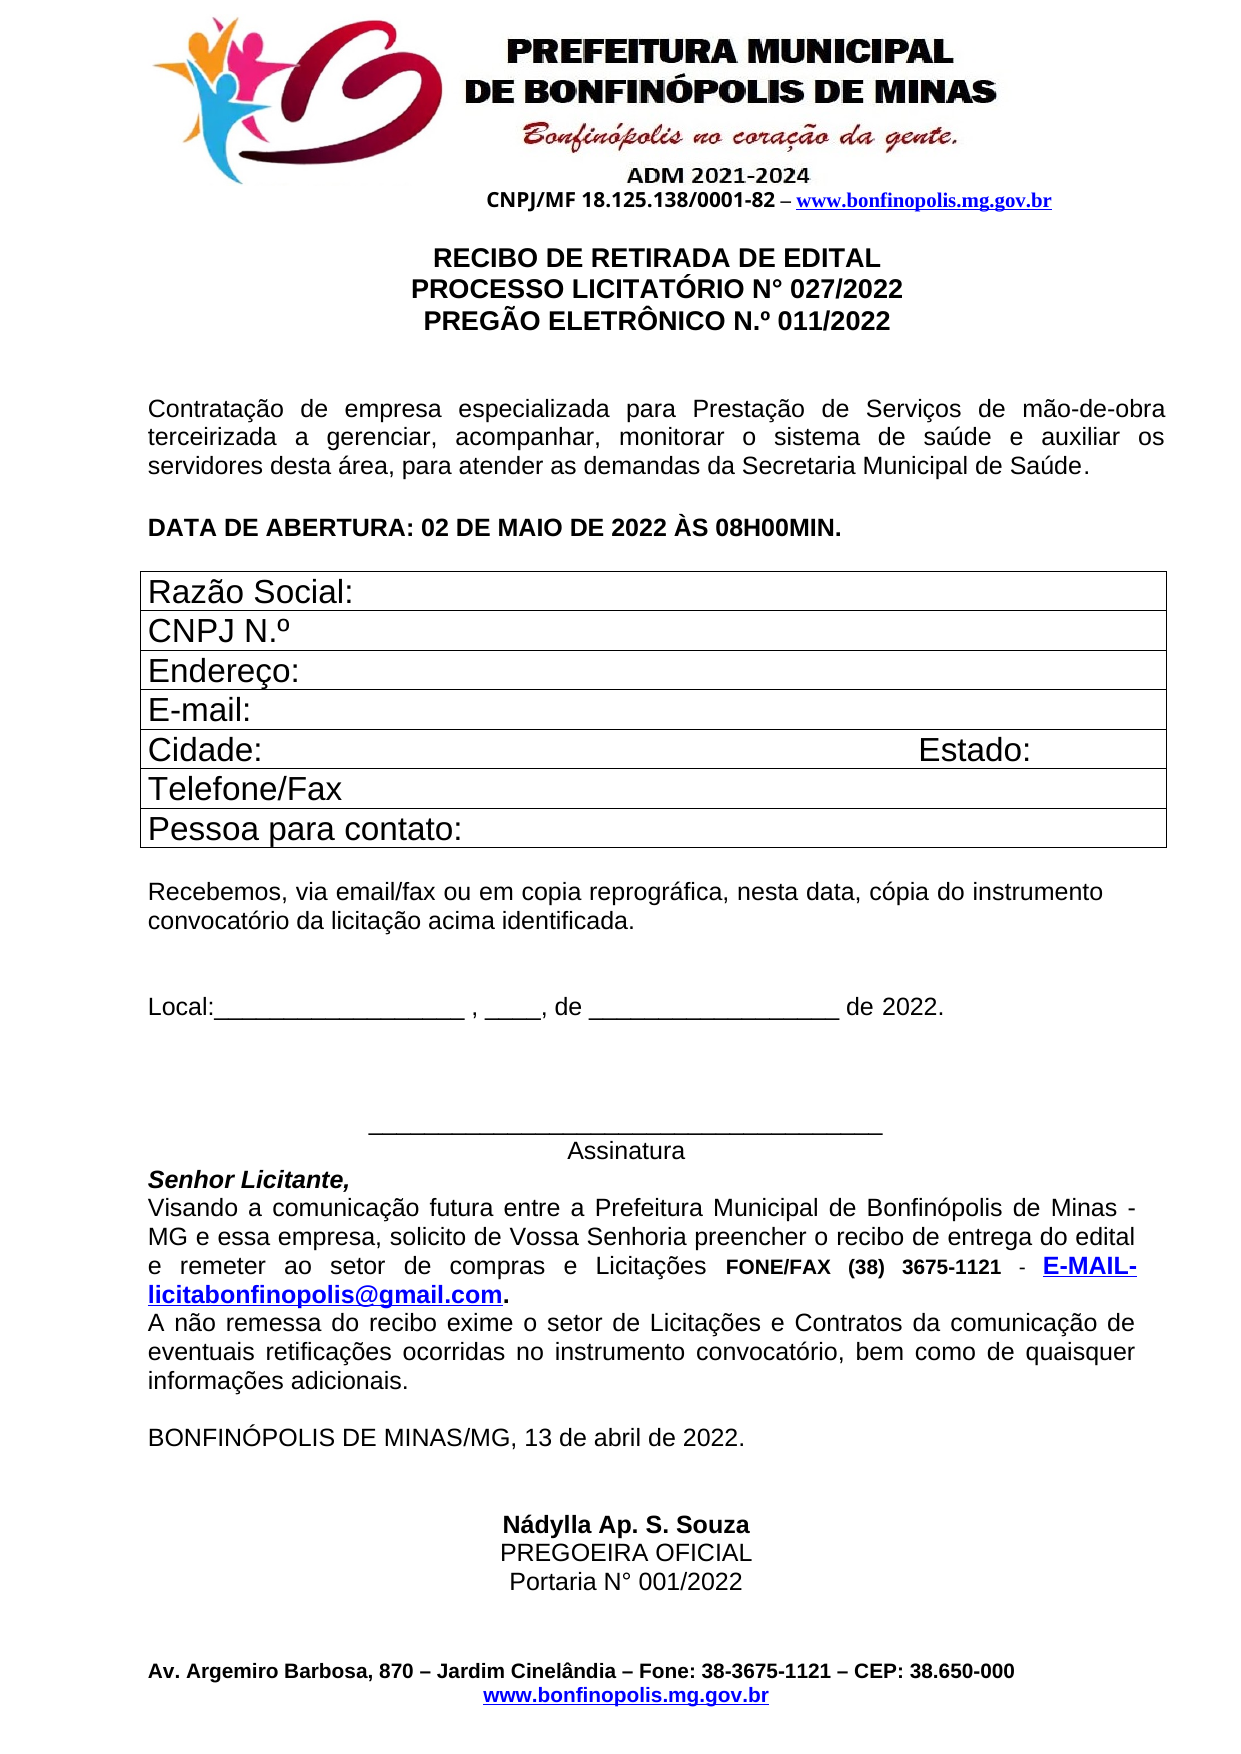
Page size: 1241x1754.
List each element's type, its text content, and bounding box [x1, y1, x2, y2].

picture [147, 14, 1012, 186]
text PROCESSO LICITATÓRIO N° 027/2022 [148, 273, 1166, 305]
text PREGOEIRA OFICIAL [148, 1538, 1104, 1567]
table_cell Endereço: [141, 651, 1166, 689]
text DATA DE ABERTURA: 02 DE MAIO DE 2022 ÀS 08H00MIN. [148, 513, 1166, 542]
text PREGÃO ELETRÔNICO N.º 011/2022 [148, 305, 1166, 336]
text Senhor Licitante, [148, 1164, 1137, 1193]
text BONFINÓPOLIS DE MINAS/MG, 13 de abril de 2022. [148, 1423, 1137, 1452]
table_cell CNPJ N.º [141, 611, 1166, 650]
text Assinatura [148, 1136, 1104, 1164]
text Visando a comunicação futura entre a Prefeitura Municipal de Bonfinópolis de Minas - MG e essa empresa, solicito de Vossa Senhoria preencher o recibo de entrega do edital e remeter ao setor de compras e Licitações FONE/FAX (38) 3675-1121 - E-MAIL-licitabonfinopolis@gmail.com. [148, 1193, 1137, 1308]
text RECIBO DE RETIRADA DE EDITAL [148, 242, 1166, 273]
text Local:__________________ , ____, de __________________ de 2022. [148, 992, 1104, 1021]
text _____________________________________ [148, 1107, 1104, 1136]
text Nádylla Ap. S. Souza [148, 1509, 1104, 1538]
text Contratação de empresa especializada para Prestação de Serviços de mão-de-obra terceirizada a gerenciar, acompanhar, monitorar o sistema de saúde e auxiliar os servidores desta área, para atender as demandas da Secretaria Municipal de Saúde. [148, 394, 1166, 480]
table_cell Telefone/Fax [141, 769, 1166, 808]
table_cell Cidade: Estado: [141, 730, 1166, 768]
text A não remessa do recibo exime o setor de Licitações e Contratos da comunicação de eventuais retificações ocorridas no instrumento convocatório, bem como de quaisquer informações adicionais. [148, 1308, 1137, 1394]
table_header Razão Social: [141, 572, 1166, 610]
table_cell Pessoa para contato: [141, 809, 1166, 847]
table_cell E-mail: [141, 690, 1166, 729]
text Portaria N° 001/2022 [148, 1567, 1104, 1596]
text Recebemos, via email/fax ou em copia reprográfica, nesta data, cópia do instrumento convocatório da licitação acima identificada. [148, 877, 1104, 934]
